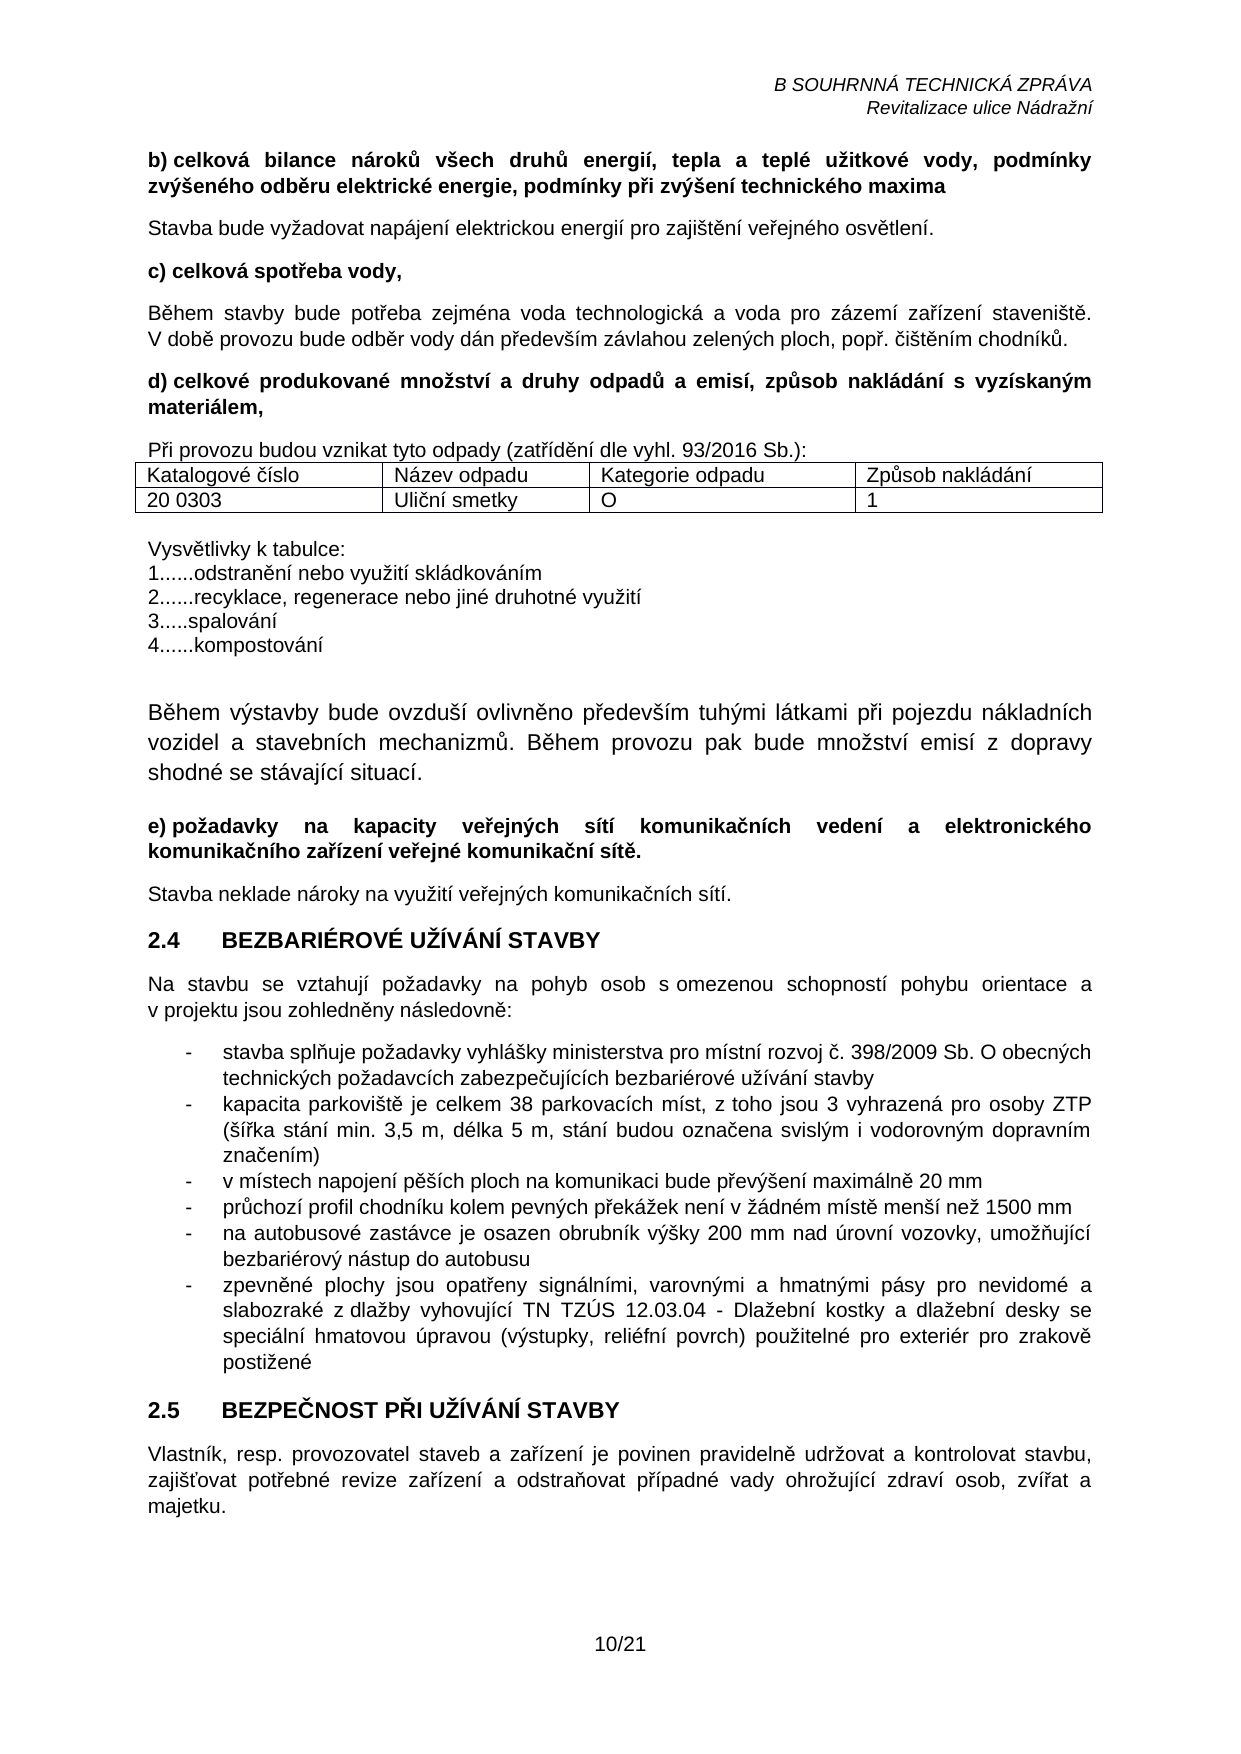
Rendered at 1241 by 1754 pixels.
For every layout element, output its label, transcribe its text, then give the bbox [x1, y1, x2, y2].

subtitle BEZBARIÉROVÉ UŽÍVÁNÍ STAVBY [148, 927, 1093, 953]
table_cell 1 [856, 488, 1102, 512]
subtitle celkové produkované množství a druhy odpadů a emisí, způsob nakládání s vyzískaným materiálem, [148, 369, 1093, 419]
list na autobusové zastávce je osazen obrubník výšky 200 mm nad úrovní vozovky, umožňující bezbariérový nástup do autobusu [185, 1221, 1093, 1271]
text Stavba neklade nároky na využití veřejných komunikačních sítí. [148, 882, 1093, 906]
text Vysvětlivky k tabulce: [148, 537, 1093, 561]
list stavba splňuje požadavky vyhlášky ministerstva pro místní rozvoj č. 398/2009 Sb. O obecných technických požadavcích zabezpečujících bezbariérové užívání stavby [185, 1040, 1093, 1090]
text Vlastník, resp. provozovatel staveb a zařízení je povinen pravidelně udržovat a kontrolovat stavbu, zajišťovat potřebné revize zařízení a odstraňovat případné vady ohrožující zdraví osob, zvířat a majetku. [148, 1442, 1093, 1517]
text Stavba bude vyžadovat napájení elektrickou energií pro zajištění veřejného osvětlení. [148, 216, 1093, 240]
text Během stavby bude potřeba zejména voda technologická a voda pro zázemí zařízení staveniště. V době provozu bude odběr vody dán především závlahou zelených ploch, popř. čištěním chodníků. [148, 301, 1093, 351]
table_header Způsob nakládání [856, 463, 1102, 487]
table_header Kategorie odpadu [590, 463, 855, 487]
text 1......odstranění nebo využití skládkováním [148, 561, 1093, 584]
text 4......kompostování [148, 632, 1093, 656]
list kapacita parkoviště je celkem 38 parkovacích míst, z toho jsou 3 vyhrazená pro osoby ZTP (šířka stání min. 3,5 m, délka 5 m, stání budou označena svislým i vodorovným dopravním značením) [185, 1092, 1093, 1167]
table_cell O [590, 488, 855, 512]
list zpevněné plochy jsou opatřeny signálními, varovnými a hmatnými pásy pro nevidomé a slabozraké z dlažby vyhovující TN TZÚS 12.03.04 - Dlažební kostky a dlažební desky se speciální hmatovou úpravou (výstupky, reliéfní povrch) použitelné pro exteriér pro zrakově postižené [185, 1272, 1093, 1374]
list průchozí profil chodníku kolem pevných překážek není v žádném místě menší než 1500 mm [185, 1195, 1093, 1219]
text 3.....spalování [148, 608, 1093, 632]
subtitle celková spotřeba vody, [148, 258, 1093, 282]
subtitle požadavky na kapacity veřejných sítí komunikačních vedení a elektronického komunikačního zařízení veřejné komunikační sítě. [148, 813, 1093, 863]
text Na stavbu se vztahují požadavky na pohyb osob s omezenou schopností pohybu orientace a v projektu jsou zohledněny následovně: [148, 972, 1093, 1021]
subtitle celková bilance nároků všech druhů energií, tepla a teplé užitkové vody, podmínky zvýšeného odběru elektrické energie, podmínky při zvýšení technického maxima [148, 148, 1093, 197]
text Během výstavby bude ovzduší ovlivněno především tuhými látkami při pojezdu nákladních vozidel a stavebních mechanizmů. Během provozu pak bude množství emisí z dopravy shodné se stávající situací. [148, 699, 1093, 786]
list v místech napojení pěších ploch na komunikaci bude převýšení maximálně 20 mm [185, 1169, 1093, 1193]
text 2......recyklace, regenerace nebo jiné druhotné využití [148, 584, 1093, 608]
table_header Katalogové číslo [136, 463, 382, 487]
subtitle BEZPEČNOST PŘI UŽÍVÁNÍ STAVBY [148, 1397, 1093, 1423]
table_header Název odpadu [383, 463, 589, 487]
table_cell Uliční smetky [383, 488, 589, 512]
text Při provozu budou vznikat tyto odpady (zatřídění dle vyhl. 93/2016 Sb.): [148, 438, 1093, 462]
table_cell 20 0303 [136, 488, 382, 512]
